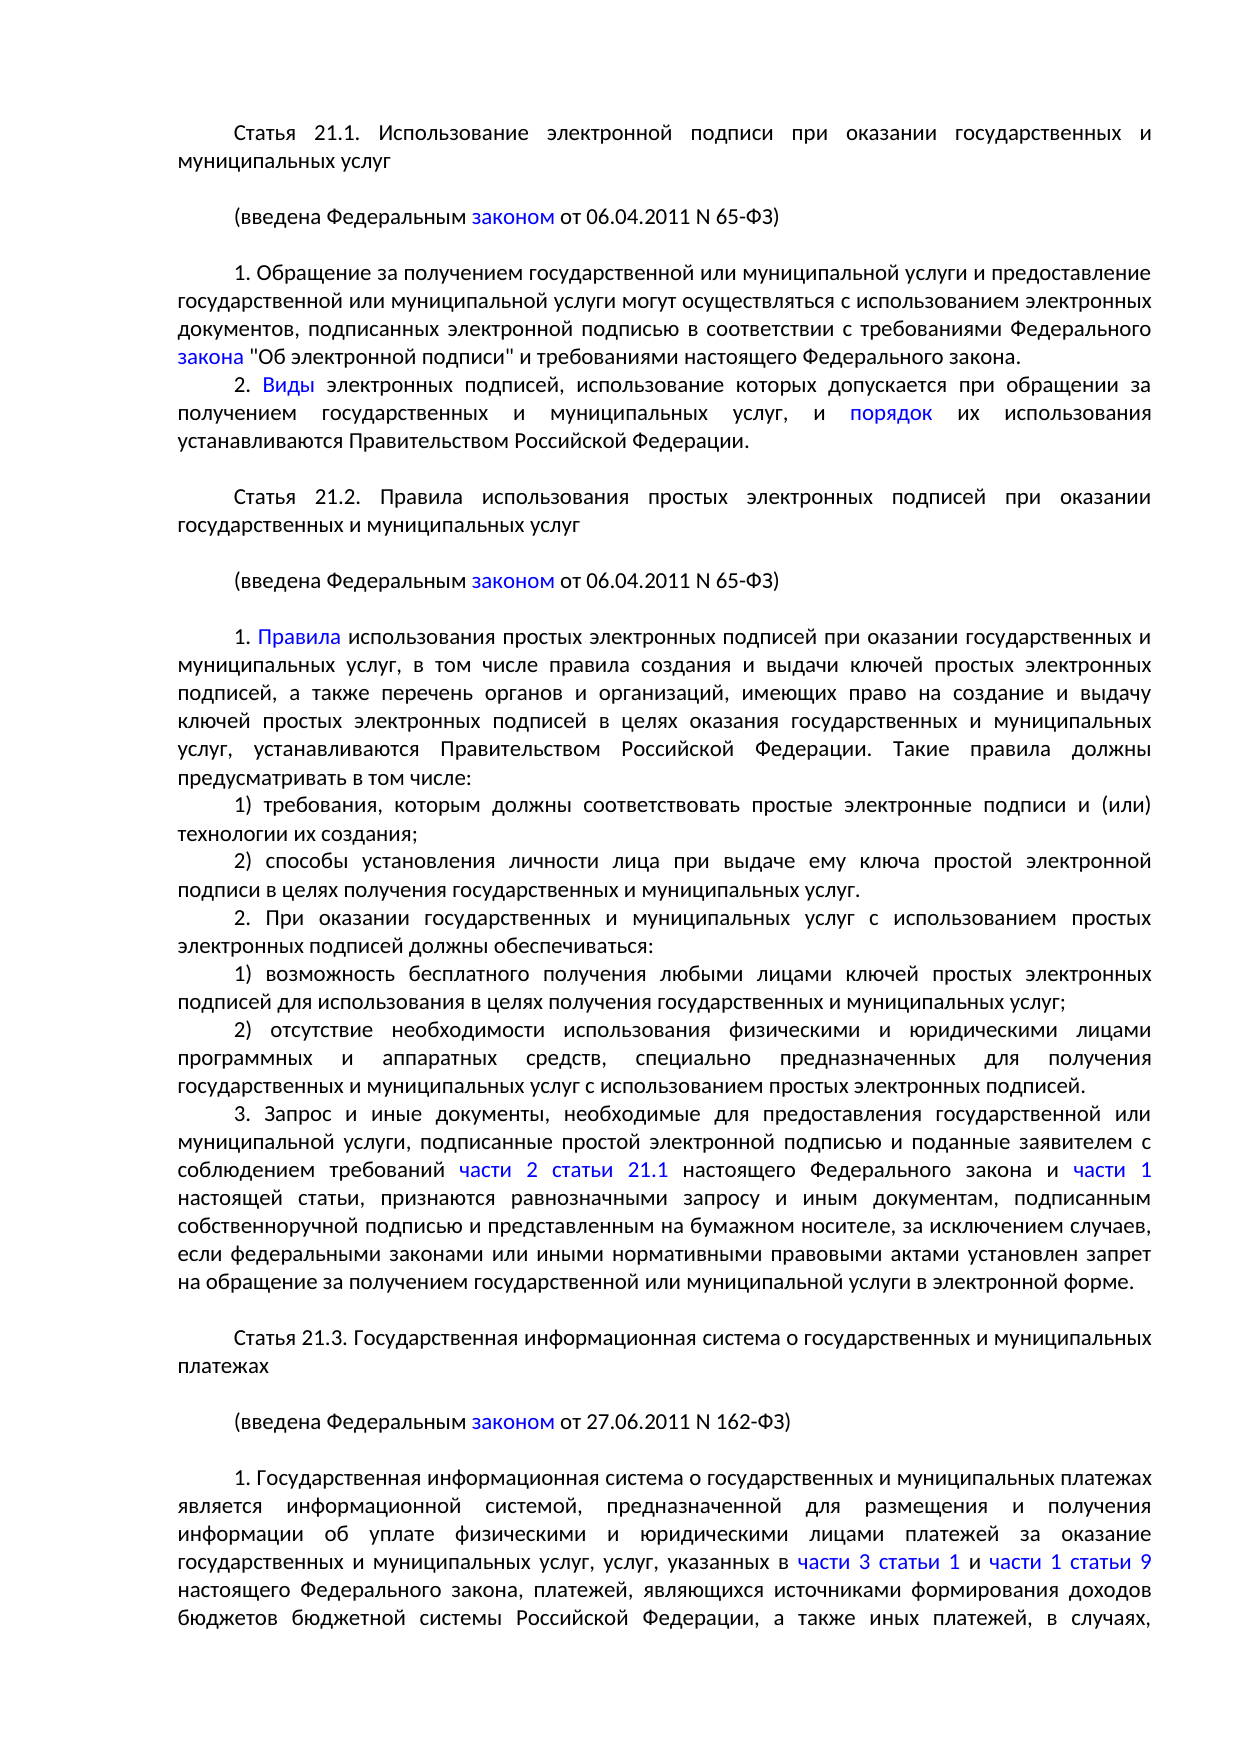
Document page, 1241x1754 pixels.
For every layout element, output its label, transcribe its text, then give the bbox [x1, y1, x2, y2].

text (введена Федеральным законом от 06.04.2011 N 65-ФЗ) [177, 566, 1152, 594]
text Статья 21.3. Государственная информационная система о государственных и муниципальных платежах [177, 1323, 1152, 1379]
text 3. Запрос и иные документы, необходимые для предоставления государственной или муниципальной услуги, подписанные простой электронной подписью и поданные заявителем с соблюдением требований части 2 статьи 21.1 настоящего Федерального закона и части 1 настоящей статьи, признаются равнозначными запросу и иным документам, подписанным собственноручной подписью и представленным на бумажном носителе, за исключением случаев, если федеральными законами или иными нормативными правовыми актами установлен запрет на обращение за получением государственной или муниципальной услуги в электронной форме. [177, 1099, 1152, 1295]
text 2. При оказании государственных и муниципальных услуг с использованием простых электронных подписей должны обеспечиваться: [177, 903, 1152, 959]
text 1. Обращение за получением государственной или муниципальной услуги и предоставление государственной или муниципальной услуги могут осуществляться с использованием электронных документов, подписанных электронной подписью в соответствии с требованиями Федерального закона "Об электронной подписи" и требованиями настоящего Федерального закона. [177, 258, 1152, 370]
text Статья 21.2. Правила использования простых электронных подписей при оказании государственных и муниципальных услуг [177, 482, 1152, 538]
text (введена Федеральным законом от 27.06.2011 N 162-ФЗ) [177, 1407, 1152, 1435]
text 2) отсутствие необходимости использования физическими и юридическими лицами программных и аппаратных средств, специально предназначенных для получения государственных и муниципальных услуг с использованием простых электронных подписей. [177, 1015, 1152, 1099]
text Статья 21.1. Использование электронной подписи при оказании государственных и муниципальных услуг [177, 118, 1152, 174]
text 1) требования, которым должны соответствовать простые электронные подписи и (или) технологии их создания; [177, 791, 1152, 847]
text 1) возможность бесплатного получения любыми лицами ключей простых электронных подписей для использования в целях получения государственных и муниципальных услуг; [177, 959, 1152, 1015]
text (введена Федеральным законом от 06.04.2011 N 65-ФЗ) [177, 202, 1152, 230]
text 2) способы установления личности лица при выдаче ему ключа простой электронной подписи в целях получения государственных и муниципальных услуг. [177, 847, 1152, 903]
text 2. Виды электронных подписей, использование которых допускается при обращении за получением государственных и муниципальных услуг, и порядок их использования устанавливаются Правительством Российской Федерации. [177, 370, 1152, 454]
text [177, 1463, 1152, 1631]
text 1. Правила использования простых электронных подписей при оказании государственных и муниципальных услуг, в том числе правила создания и выдачи ключей простых электронных подписей, а также перечень органов и организаций, имеющих право на создание и выдачу ключей простых электронных подписей в целях оказания государственных и муниципальных услуг, устанавливаются Правительством Российской Федерации. Такие правила должны предусматривать в том числе: [177, 622, 1152, 791]
